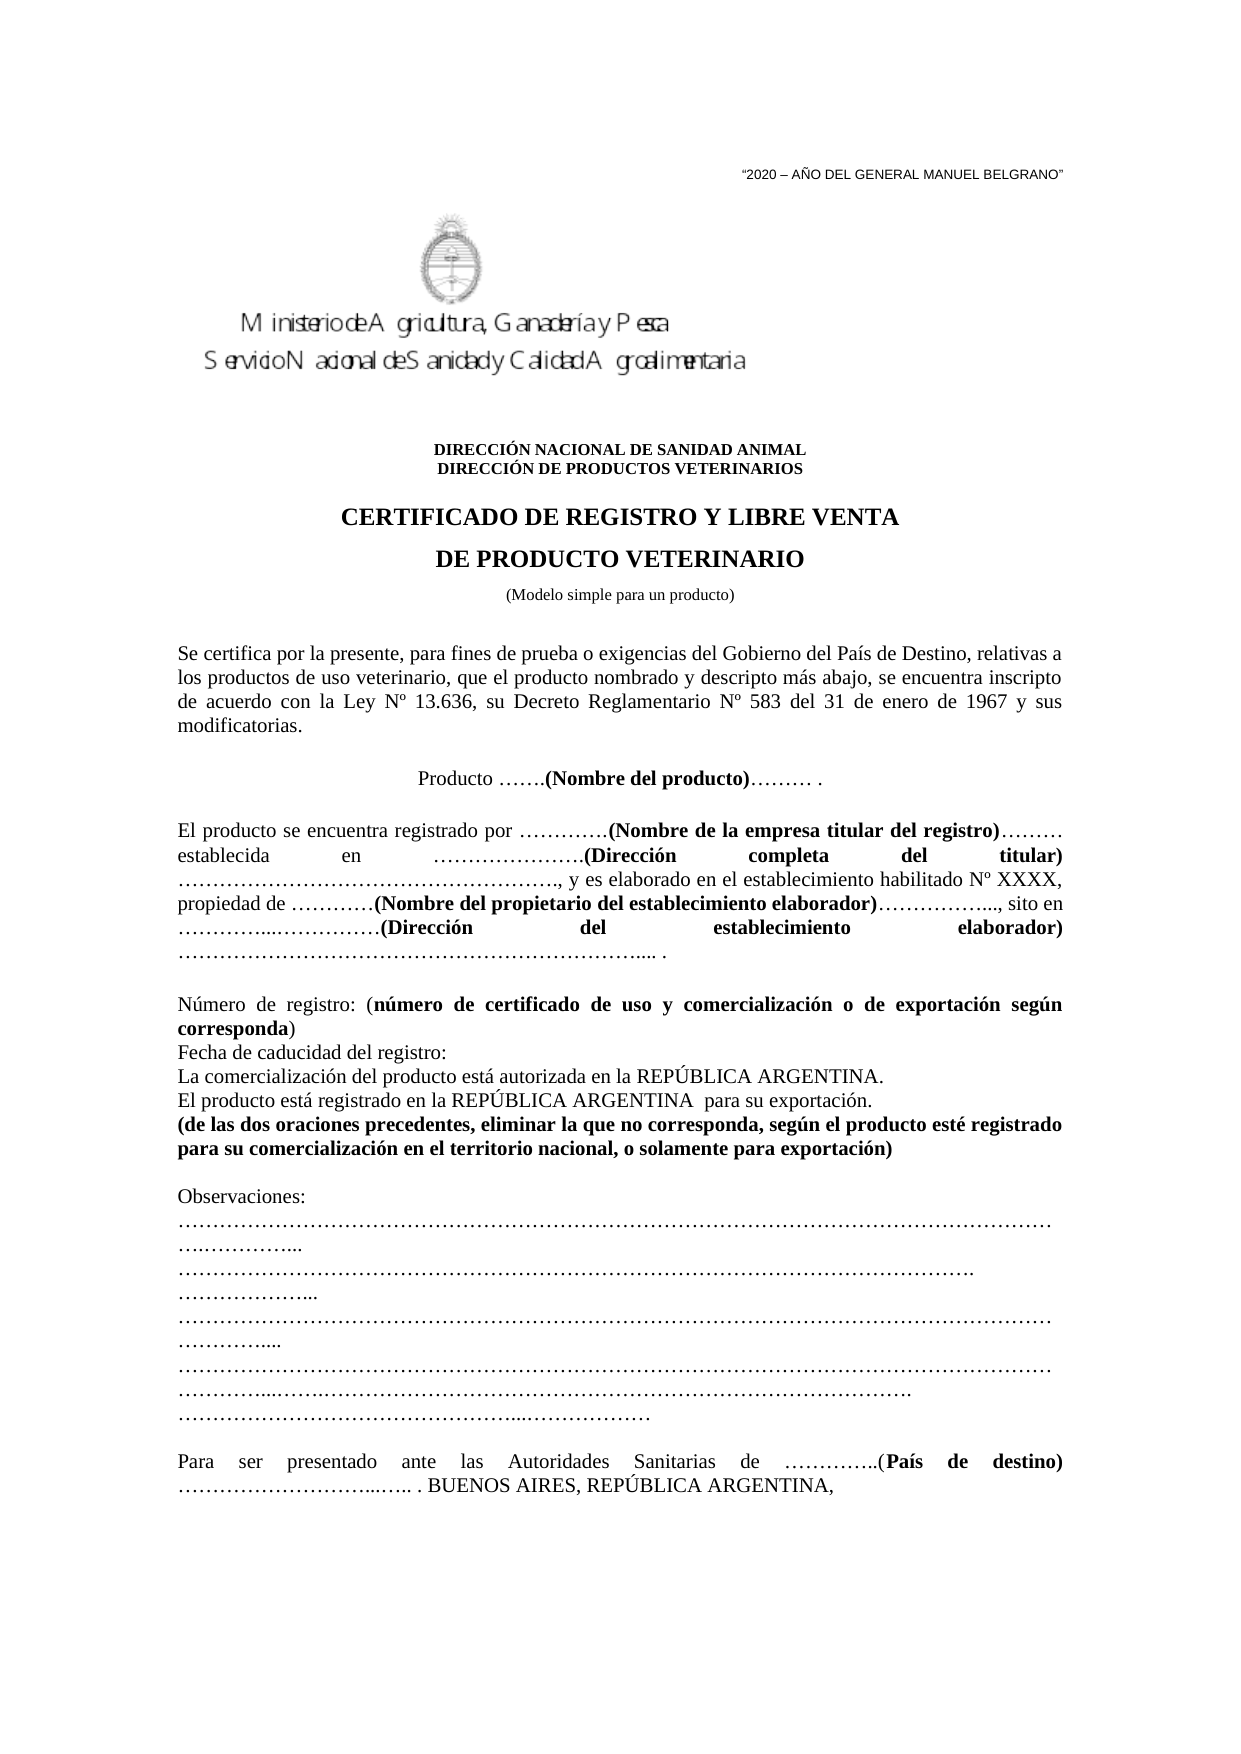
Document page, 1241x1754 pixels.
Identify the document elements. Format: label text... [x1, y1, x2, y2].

text Observaciones: [177, 1184, 1063, 1208]
text El producto está registrado en la REPÚBLICA ARGENTINA para su exportación. [177, 1088, 1063, 1112]
text (Modelo simple para un producto) [177, 585, 1063, 604]
text CERTIFICADO DE REGISTRO Y LIBRE VENTA [177, 502, 1063, 531]
text Producto …….(Nombre del producto)……… . [177, 766, 1063, 790]
text El producto se encuentra registrado por ………….(Nombre de la empresa titular del registro)……… establecida en ………………….(Dirección completa del titular)………………………………………………., y es elaborado en el establecimiento habilitado Nº XXXX, propiedad de …………(Nombre del propietario del establecimiento elaborador)……………..., sito en …………...……………(Dirección del establecimiento elaborador)………………………………………………………….... . [177, 818, 1063, 963]
text Se certifica por la presente, para fines de prueba o exigencias del Gobierno del País de Destino, relativas a los productos de uso veterinario, que el producto nombrado y descripto más abajo, se encuentra inscripto de acuerdo con la Ley Nº 13.636, su Decreto Reglamentario Nº 583 del 31 de enero de 1967 y sus modificatorias. [177, 641, 1063, 737]
text DE PRODUCTO VETERINARIO [177, 544, 1063, 572]
text ………………………………………………………………………………………………………………….…………...…………………………………………………………………………………………………….………………...…………………………………………………………………………………………………………………………....…………………………………………………………………………………………………………………………...…….………………………………………………………………………….…………………………………………...……………… [177, 1208, 1063, 1425]
text “2020 – AÑO DEL GENERAL MANUEL BELGRANO” [2, 167, 1063, 182]
text (de las dos oraciones precedentes, eliminar la que no corresponda, según el producto esté registrado para su comercialización en el territorio nacional, o solamente para exportación) [177, 1112, 1063, 1160]
text Número de registro: (número de certificado de uso y comercialización o de exportación según corresponda) [177, 992, 1063, 1040]
text Fecha de caducidad del registro: [177, 1040, 1063, 1064]
text Para ser presentado ante las Autoridades Sanitarias de …………..(País de destino)………………………...….. . BUENOS AIRES, REPÚBLICA ARGENTINA, [177, 1449, 1063, 1497]
text DIRECCIÓN DE PRODUCTOS VETERINARIOS [177, 459, 1063, 478]
text DIRECCIÓN NACIONAL DE SANIDAD ANIMAL [177, 440, 1063, 459]
text La comercialización del producto está autorizada en la REPÚBLICA ARGENTINA. [177, 1064, 1063, 1088]
